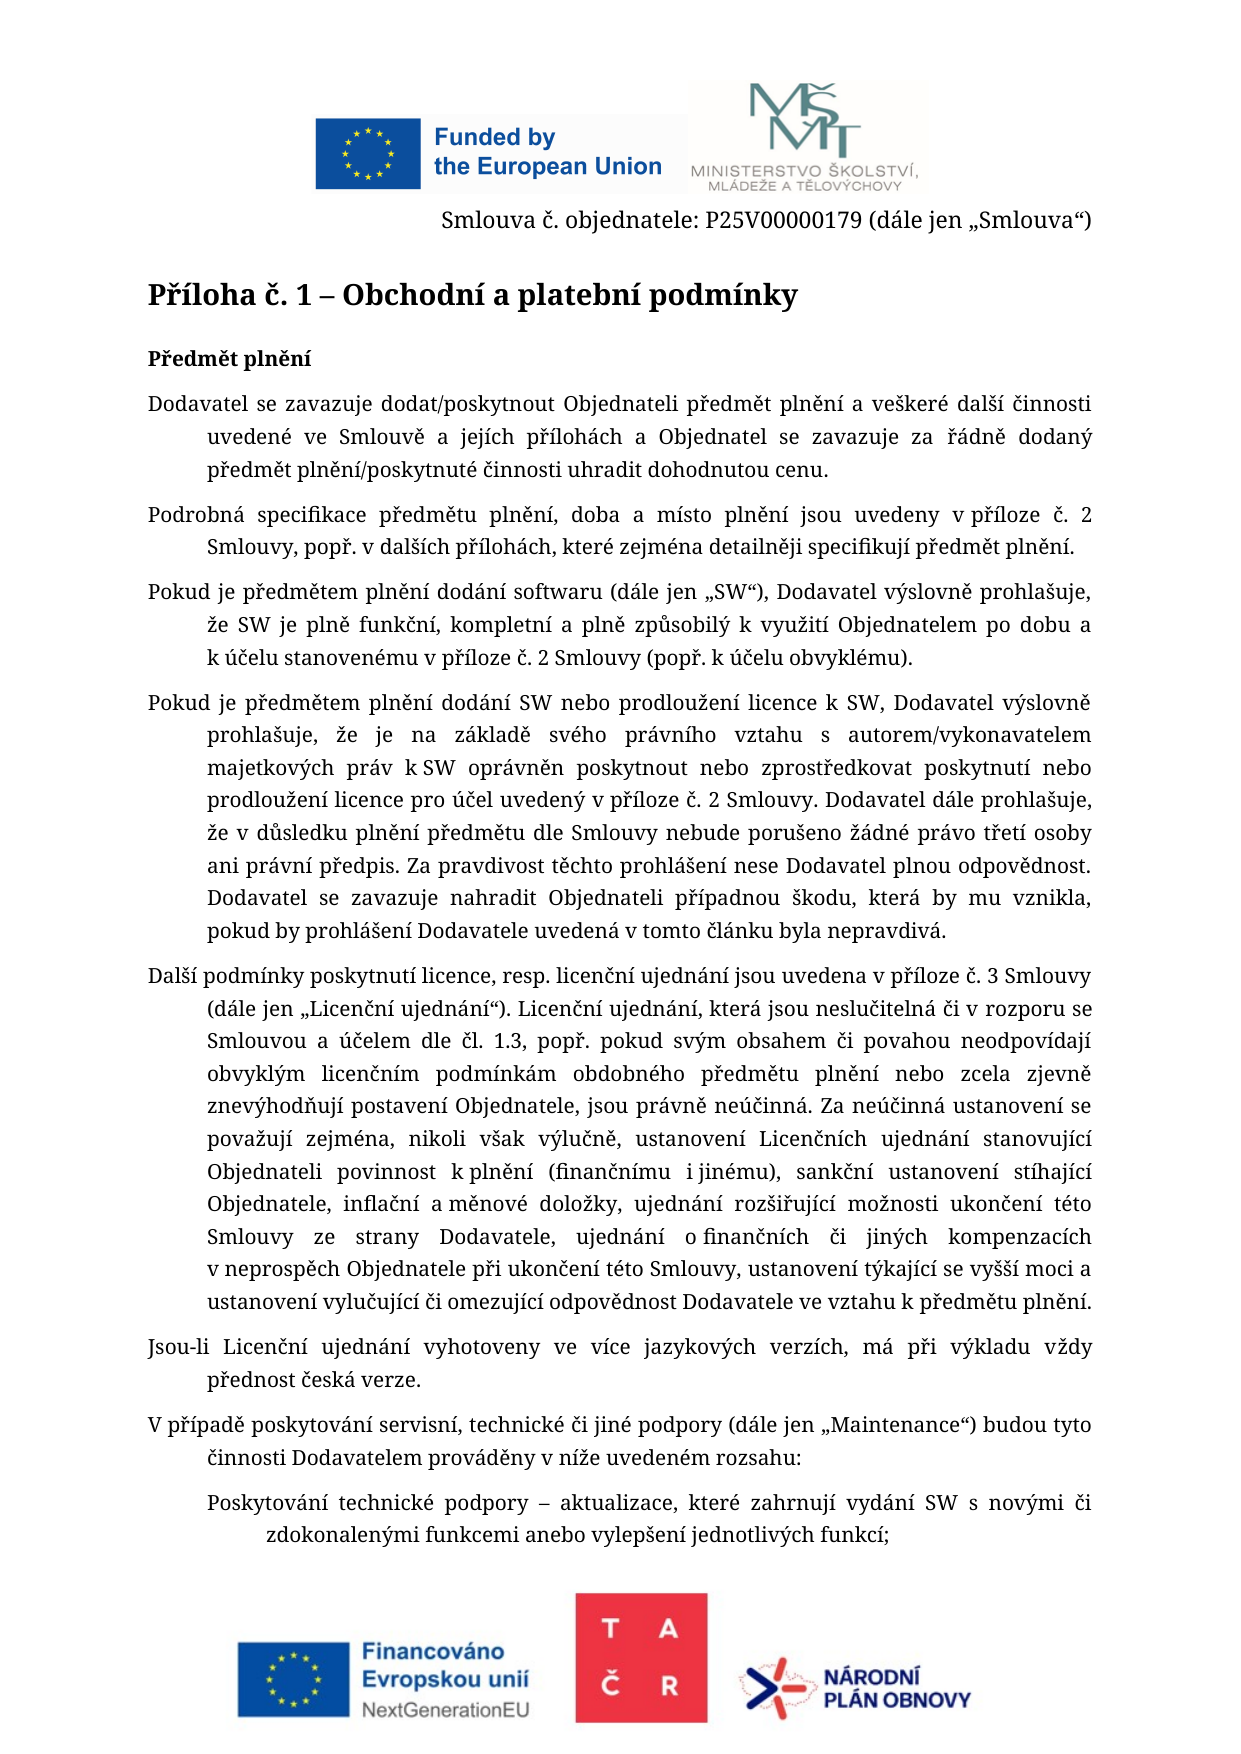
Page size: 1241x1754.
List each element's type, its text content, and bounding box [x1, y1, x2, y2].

picture [311, 80, 929, 194]
text Příloha č. 1 – Obchodní a platební podmínky [148, 274, 1092, 313]
list Další podmínky poskytnutí licence, resp. licenční ujednání jsou uvedena v příloze č. 3 Smlouvy (dále jen „Licenční ujednání“). Licenční ujednání, která jsou neslučitelná či v rozporu se Smlouvou a účelem dle čl. 1.3, popř. pokud svým obsahem či povahou neodpovídají obvyklým licenčním podmínkám obdobného předmětu plnění nebo zcela zjevně znevýhodňují postavení Objednatele, jsou právně neúčinná. Za neúčinná ustanovení se považují zejména, nikoli však výlučně, ustanovení Licenčních ujednání stanovující Objednateli povinnost k plnění (finančnímu i jinému), sankční ustanovení stíhající Objednatele, inflační a měnové doložky, ujednání rozšiřující možnosti ukončení této Smlouvy ze strany Dodavatele, ujednání o finančních či jiných kompenzacích v neprospěch Objednatele při ukončení této Smlouvy, ustanovení týkající se vyšší moci a ustanovení vylučující či omezující odpovědnost Dodavatele ve vztahu k předmětu plnění. [148, 961, 1092, 1316]
list Poskytování technické podpory – aktualizace, které zahrnují vydání SW s novými či zdokonalenými funkcemi anebo vylepšení jednotlivých funkcí; [207, 1488, 1092, 1549]
list V případě poskytování servisní, technické či jiné podpory (dále jen „Maintenance“) budou tyto činnosti Dodavatelem prováděny v níže uvedeném rozsahu: [148, 1410, 1092, 1471]
list Předmět plnění [148, 344, 1092, 373]
list Podrobná specifikace předmětu plnění, doba a místo plnění jsou uvedeny v příloze č. 2 Smlouvy, popř. v dalších přílohách, které zejména detailněji specifikují předmět plnění. [148, 500, 1092, 561]
list Dodavatel se zavazuje dodat/poskytnout Objednateli předmět plnění a veškeré další činnosti uvedené ve Smlouvě a jejích přílohách a Objednatel se zavazuje za řádně dodaný předmět plnění/poskytnuté činnosti uhradit dohodnutou cenu. [148, 389, 1092, 483]
list Pokud je předmětem plnění dodání softwaru (dále jen „SW“), Dodavatel výslovně prohlašuje, že SW je plně funkční, kompletní a plně způsobilý k využití Objednatelem po dobu a k účelu stanovenému v příloze č. 2 Smlouvy (popř. k účelu obvyklému). [148, 577, 1092, 671]
picture [147, 1551, 1093, 1754]
list Jsou-li Licenční ujednání vyhotoveny ve více jazykových verzích, má při výkladu vždy přednost česká verze. [148, 1332, 1092, 1393]
list Pokud je předmětem plnění dodání SW nebo prodloužení licence k SW, Dodavatel výslovně prohlašuje, že je na základě svého právního vztahu s autorem/vykonavatelem majetkových práv k SW oprávněn poskytnout nebo zprostředkovat poskytnutí nebo prodloužení licence pro účel uvedený v příloze č. 2 Smlouvy. Dodavatel dále prohlašuje, že v důsledku plnění předmětu dle Smlouvy nebude porušeno žádné právo třetí osoby ani právní předpis. Za pravdivost těchto prohlášení nese Dodavatel plnou odpovědnost. Dodavatel se zavazuje nahradit Objednateli případnou škodu, která by mu vznikla, pokud by prohlášení Dodavatele uvedená v tomto článku byla nepravdivá. [148, 688, 1092, 944]
